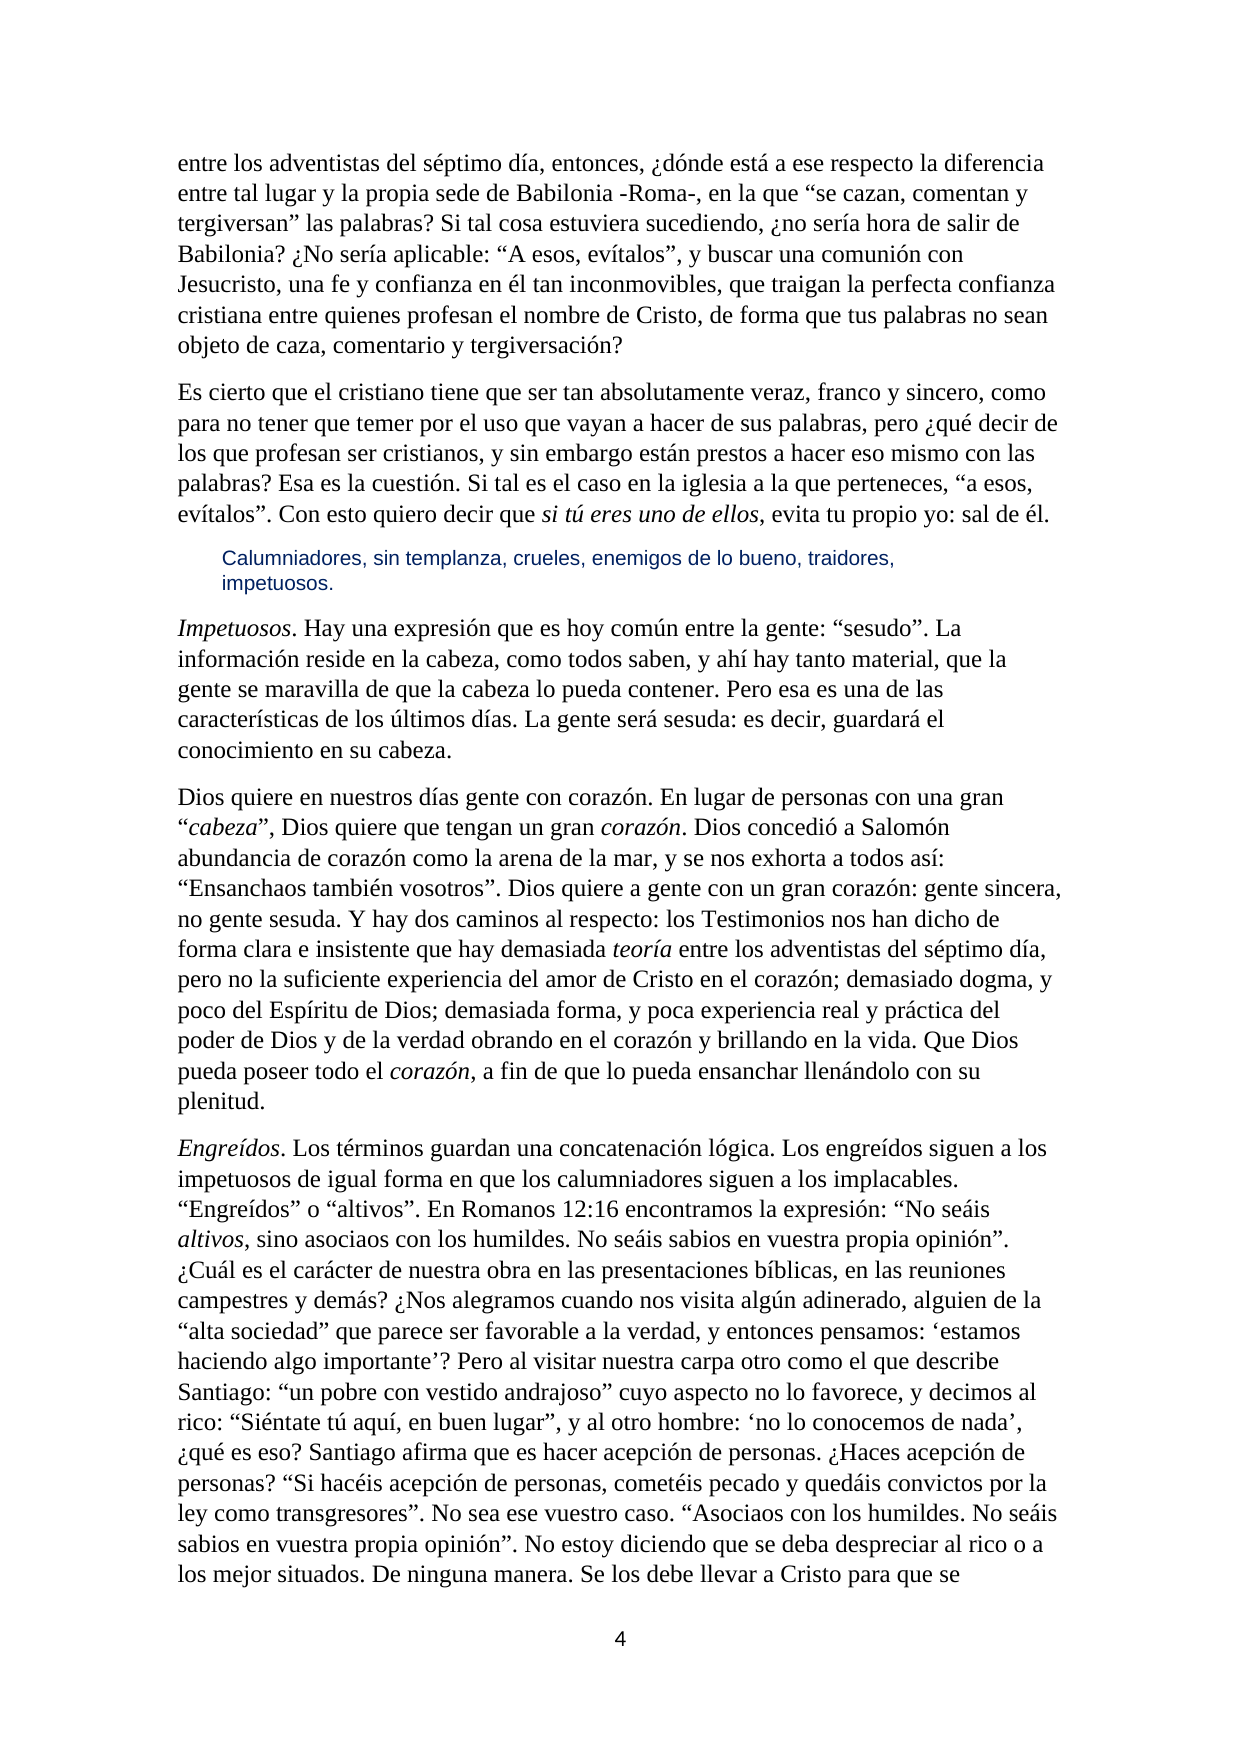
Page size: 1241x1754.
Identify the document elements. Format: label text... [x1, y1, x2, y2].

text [177, 148, 1063, 359]
text Dios quiere en nuestros días gente con corazón. En lugar de personas con una gran “cabeza”, Dios quiere que tengan un gran corazón. Dios concedió a Salomón abundancia de corazón como la arena de la mar, y se nos exhorta a todos así: “Ensanchaos también vosotros”. Dios quiere a gente con un gran corazón: gente sincera, no gente sesuda. Y hay dos caminos al respecto: los Testimonios nos han dicho de forma clara e insistente que hay demasiada teoría entre los adventistas del séptimo día, pero no la suficiente experiencia del amor de Cristo en el corazón; demasiado dogma, y poco del Espíritu de Dios; demasiada forma, y poca experiencia real y práctica del poder de Dios y de la verdad obrando en el corazón y brillando en la vida. Que Dios pueda poseer todo el corazón, a fin de que lo pueda ensanchar llenándolo con su plenitud. [177, 782, 1063, 1115]
text Es cierto que el cristiano tiene que ser tan absolutamente veraz, franco y sincero, como para no tener que temer por el uso que vayan a hacer de sus palabras, pero ¿qué decir de los que profesan ser cristianos, y sin embargo están prestos a hacer eso mismo con las palabras? Esa es la cuestión. Si tal es el caso en la iglesia a la que perteneces, “a esos, evítalos”. Con esto quiero decir que si tú eres uno de ellos, evita tu propio yo: sal de él. [177, 377, 1063, 528]
text Calumniadores, sin templanza, crueles, enemigos de lo bueno, traidores, impetuosos. [222, 546, 1004, 595]
text Impetuosos. Hay una expresión que es hoy común entre la gente: “sesudo”. La información reside en la cabeza, como todos saben, y ahí hay tanto material, que la gente se maravilla de que la cabeza lo pueda contener. Pero esa es una de las características de los últimos días. La gente será sesuda: es decir, guardará el conocimiento en su cabeza. [177, 613, 1063, 764]
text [177, 1133, 1063, 1588]
